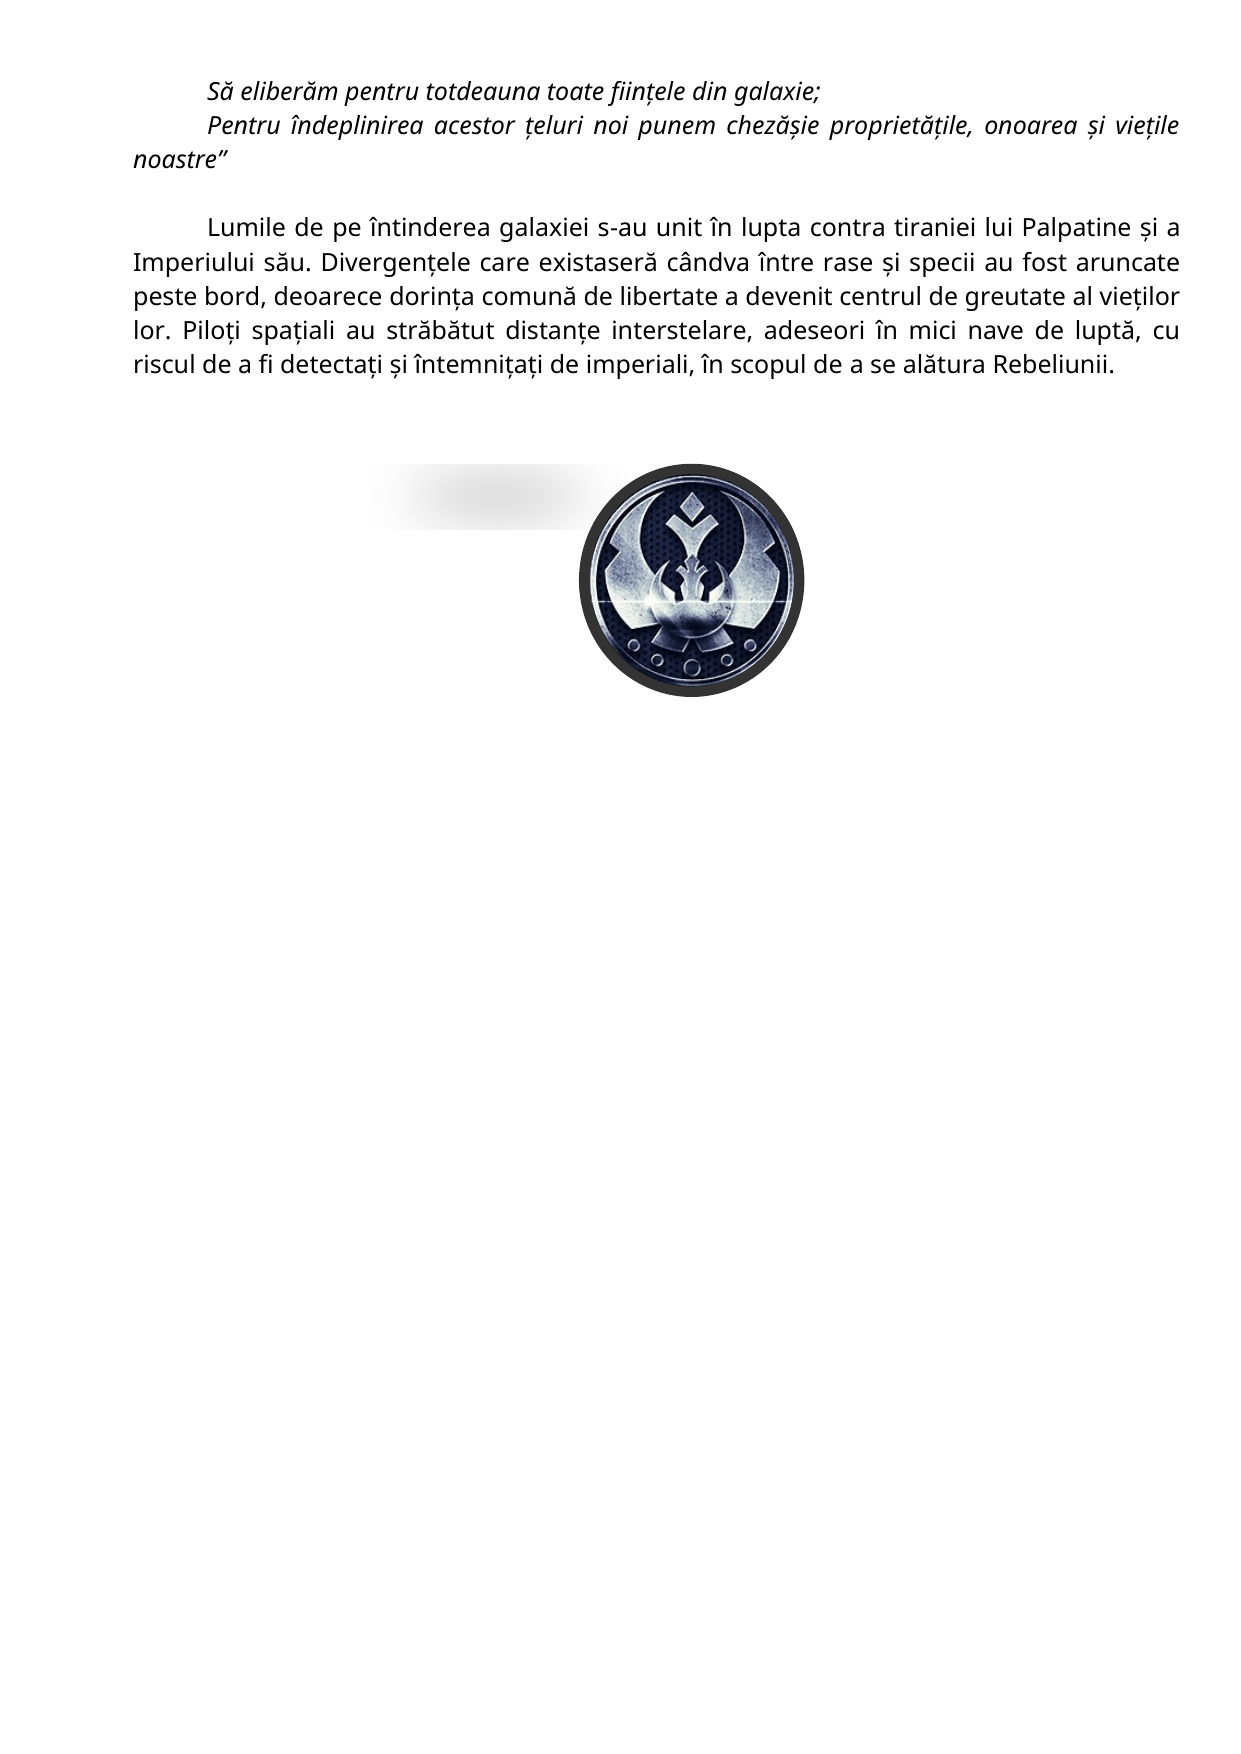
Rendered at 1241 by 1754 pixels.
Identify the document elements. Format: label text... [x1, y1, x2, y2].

text Să eliberăm pentru totdeauna toate fiinţele din galaxie; [133, 74, 1181, 108]
text Pentru îndeplinirea acestor ţeluri noi punem chezăşie proprietăţile, onoarea şi vieţile noastre” [133, 108, 1181, 176]
text Lumile de pe întinderea galaxiei s-au unit în lupta contra tiraniei lui Palpatine şi a Imperiului său. Divergenţele care existaseră cândva între rase şi specii au fost aruncate peste bord, deoarece dorinţa comună de libertate a devenit centrul de greutate al vieţilor lor. Piloţi spaţiali au străbătut distanţe interstelare, adeseori în mici nave de luptă, cu riscul de a fi detectaţi şi întemniţaţi de imperiali, în scopul de a se alătura Rebeliunii. [133, 210, 1181, 380]
picture [590, 475, 793, 686]
